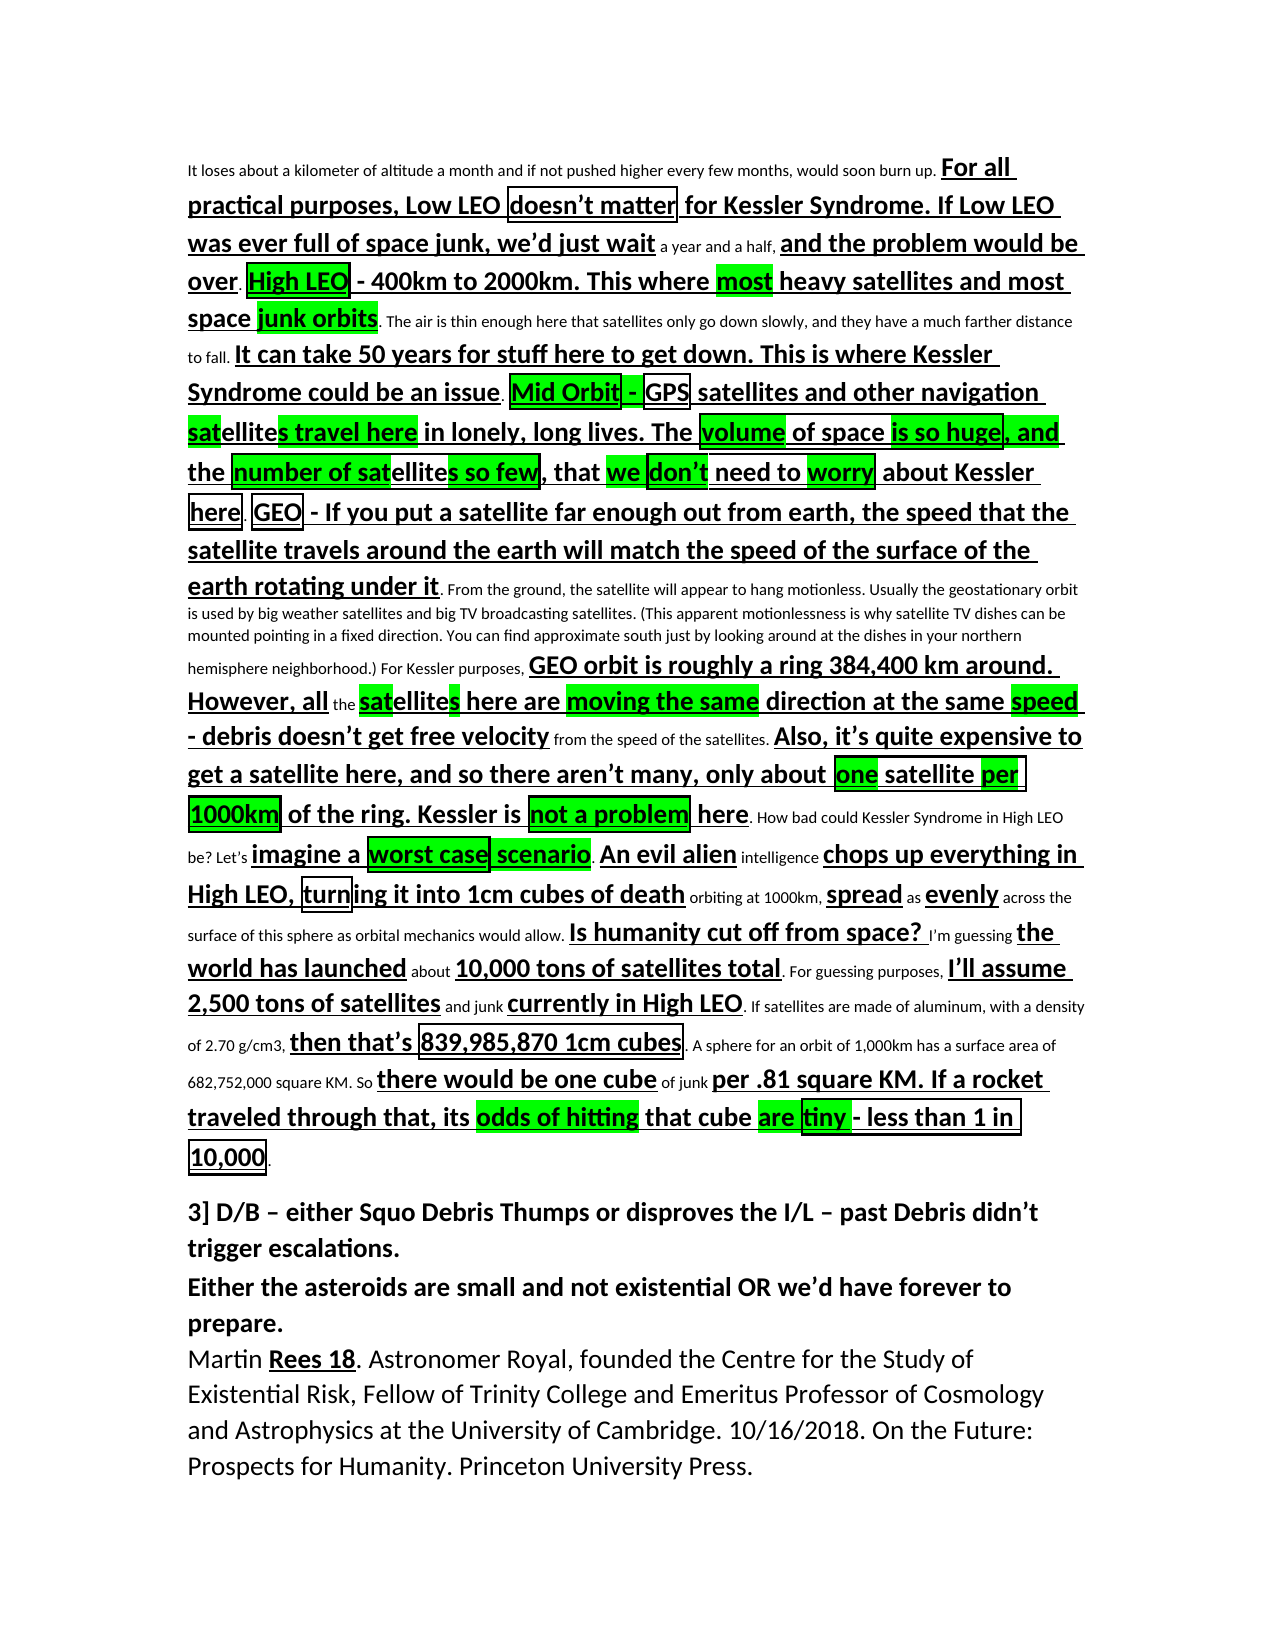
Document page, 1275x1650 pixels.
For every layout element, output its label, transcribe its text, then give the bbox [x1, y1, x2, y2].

text Martin Rees 18. Astronomer Royal, founded the Centre for the Study of Existential Risk, Fellow of Trinity College and Emeritus Professor of Cosmology and Astrophysics at the University of Cambridge. 10/16/2018. On the Future: Prospects for Humanity. Princeton University Press. [187, 1342, 1087, 1482]
subtitle Either the asteroids are small and not existential OR we’d have forever to prepare. [187, 1271, 1087, 1339]
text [187, 150, 1087, 1176]
subtitle 3] D/B – either Squo Debris Thumps or disproves the I/L – past Debris didn’t trigger escalations. [187, 1195, 1087, 1264]
